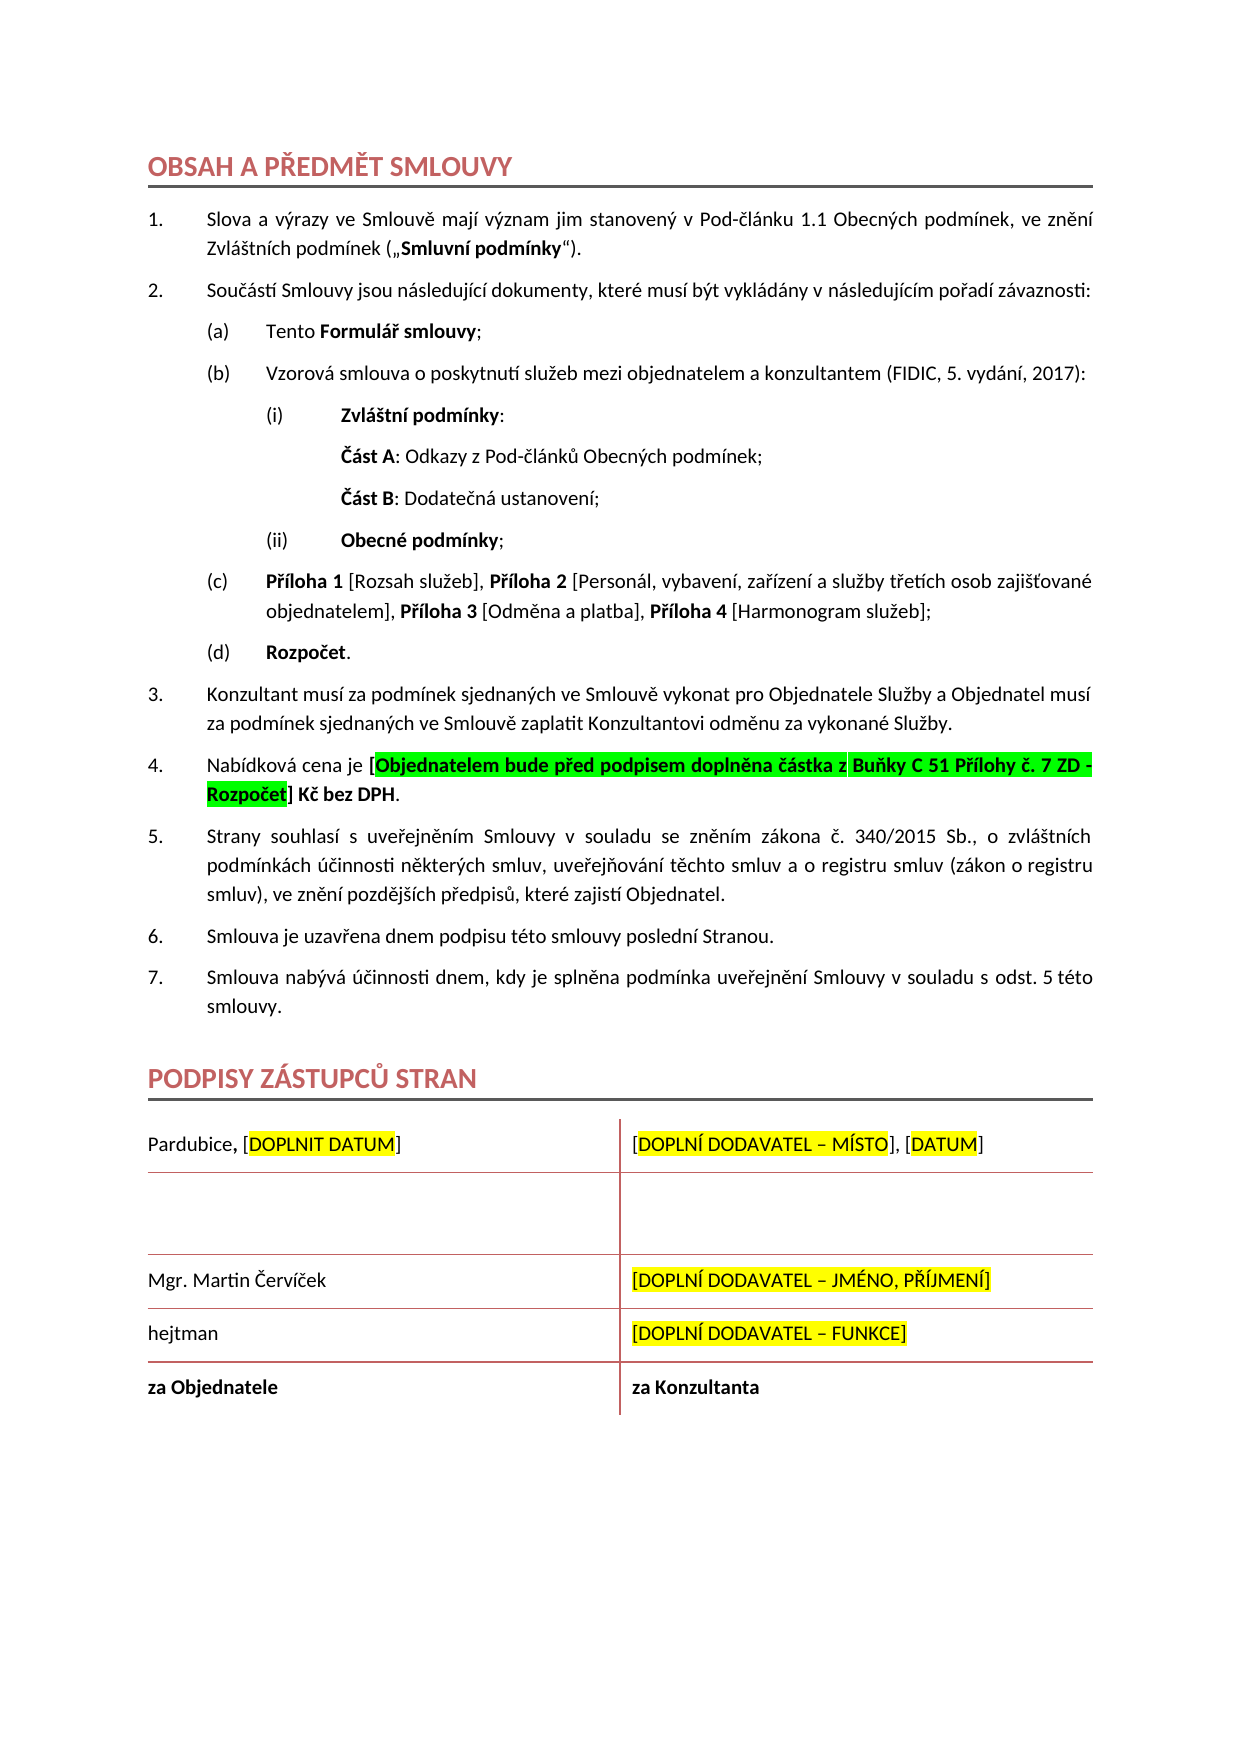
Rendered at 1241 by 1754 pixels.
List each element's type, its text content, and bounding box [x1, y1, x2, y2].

table_header [DOPLNÍ DODAVATEL – MÍSTO], [DATUM] [621, 1119, 1092, 1172]
table_cell hejtman [148, 1309, 619, 1361]
table_cell za Konzultanta [621, 1363, 1092, 1415]
table_cell za Objednatele [148, 1363, 619, 1415]
text Strany souhlasí s uveřejněním Smlouvy v souladu se zněním zákona č. 340/2015 Sb., o zvláštních podmínkách účinnosti některých smluv, uveřejňování těchto smluv a o registru smluv (zákon o registru smluv), ve znění pozdějších předpisů, které zajistí Objednatel. [148, 823, 1093, 907]
text Rozpočet. [207, 639, 1093, 665]
text Slova a výrazy ve Smlouvě mají význam jim stanovený v Pod-článku 1.1 Obecných podmínek, ve znění Zvláštních podmínek („Smluvní podmínky“). [148, 206, 1093, 261]
table_cell [621, 1173, 1092, 1254]
text Konzultant musí za podmínek sjednaných ve Smlouvě vykonat pro Objednatele Služby a Objednatel musí za podmínek sjednaných ve Smlouvě zaplatit Konzultantovi odměnu za vykonané Služby. [148, 681, 1093, 736]
table_cell Mgr. Martin Červíček [148, 1255, 619, 1308]
table_cell [DOPLNÍ DODAVATEL – FUNKCE] [621, 1309, 1092, 1361]
list Obecné podmínky; [266, 527, 1093, 552]
text Obsah a předmět Smlouvy [148, 148, 1093, 185]
table_cell [148, 1173, 619, 1254]
text Nabídková cena je [Objednatelem bude před podpisem doplněna částka z Buňky C 51 Přílohy č. 7 ZD - Rozpočet] Kč bez DPH. [148, 752, 1093, 807]
table_header Pardubice, [DOPLNIT DATUM] [148, 1119, 619, 1172]
text Vzorová smlouva o poskytnutí služeb mezi objednatelem a konzultantem (FIDIC, 5. vydání, 2017): [207, 360, 1093, 386]
text Součástí Smlouvy jsou následující dokumenty, které musí být vykládány v následujícím pořadí závaznosti: [148, 277, 1093, 302]
text Smlouva nabývá účinnosti dnem, kdy je splněna podmínka uveřejnění Smlouvy v souladu s odst. 5 této smlouvy. [148, 964, 1093, 1019]
text Smlouva je uzavřena dnem podpisu této smlouvy poslední Stranou. [148, 923, 1093, 948]
list Část A: Odkazy z Pod-článků Obecných podmínek; [341, 444, 1093, 469]
text Tento Formulář smlouvy; [207, 319, 1093, 344]
list Část B: Dodatečná ustanovení; [341, 485, 1093, 511]
list Zvláštní podmínky: [266, 402, 1093, 427]
table_cell [DOPLNÍ DODAVATEL – JMÉNO, PŘÍJMENÍ] [621, 1255, 1092, 1308]
text Příloha 1 [Rozsah služeb], Příloha 2 [Personál, vybavení, zařízení a služby třetích osob zajišťované objednatelem], Příloha 3 [Odměna a platba], Příloha 4 [Harmonogram služeb]; [207, 569, 1093, 623]
text Podpisy zástupců Stran [148, 1060, 1093, 1098]
